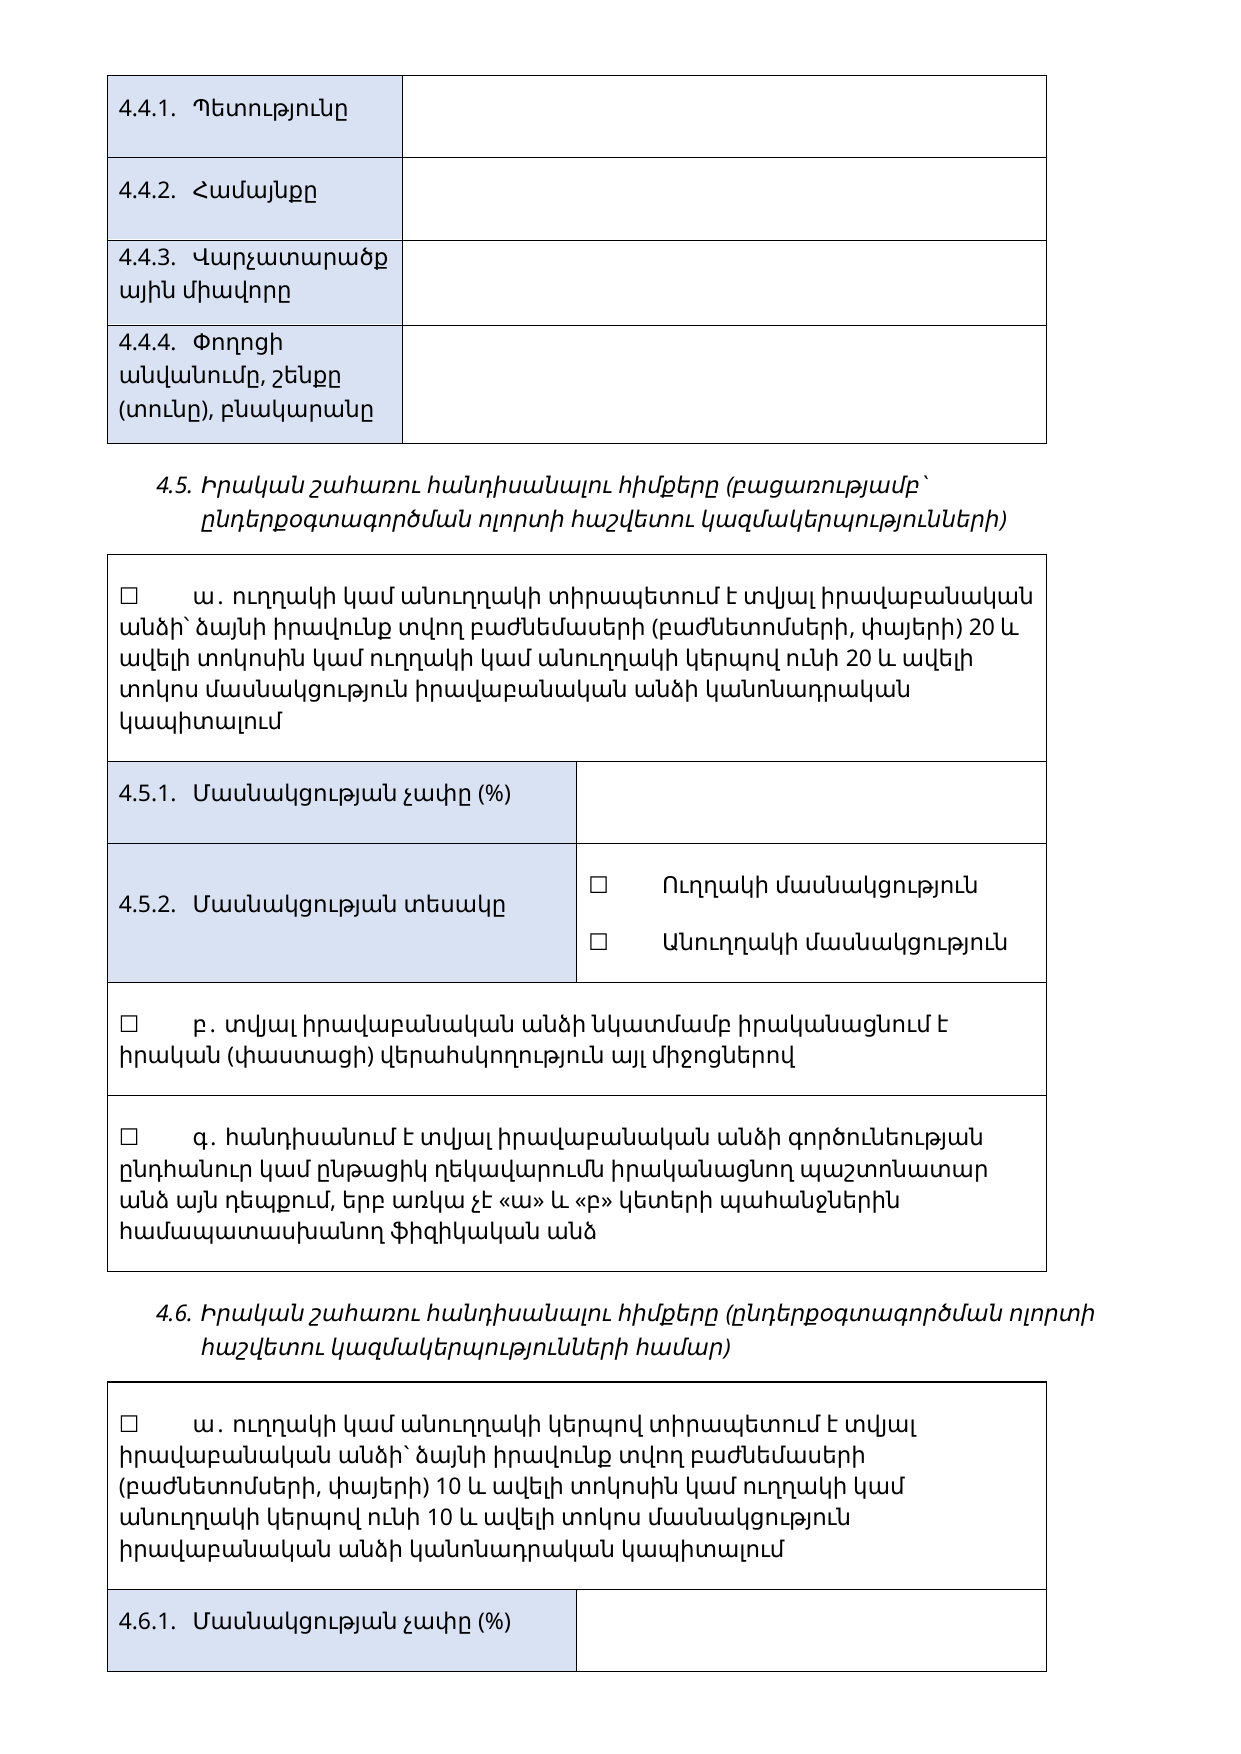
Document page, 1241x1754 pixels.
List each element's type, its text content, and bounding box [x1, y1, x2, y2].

table_header ☐ ա․ ուղղակի կամ անուղղակի կերպով տիրապետում է տվյալ իրավաբանական անձի` ձայնի իրավունք տվող բաժնեմասերի (բաժնետոմսերի, փայերի) 10 և ավելի տոկոսին կամ ուղղակի կամ անուղղակի կերպով ունի 10 և ավելի տոկոս մասնակցություն իրավաբանական անձի կանոնադրական կապիտալում [108, 1383, 1046, 1589]
table_cell Մասնակցության չափը (%) [108, 762, 576, 843]
table_header ☐ ա․ ուղղակի կամ անուղղակի տիրապետում է տվյալ իրավաբանական անձի՝ ձայնի իրավունք տվող բաժնեմասերի (բաժնետոմսերի, փայերի) 20 և ավելի տոկոսին կամ ուղղակի կամ անուղղակի կերպով ունի 20 և ավելի տոկոս մասնակցություն իրավաբանական անձի կանոնադրական կապիտալում [108, 555, 1046, 761]
table_cell Համայնքը [108, 158, 402, 239]
table_cell ☐ բ․ տվյալ իրավաբանական անձի նկատմամբ իրականացնում է իրական (փաստացի) վերահսկողություն այլ միջոցներով [108, 983, 1046, 1095]
list Իրական շահառու հանդիսանալու հիմքերը (ընդերքօգտագործման ոլորտի հաշվետու կազմակերպությունների համար) [156, 1297, 1171, 1362]
table_cell [403, 158, 1046, 239]
table_cell Մասնակցության չափը (%) [108, 1590, 576, 1671]
table_cell ☐ Ուղղակի մասնակցություն ☐ Անուղղակի մասնակցություն [577, 844, 1046, 982]
table_cell ☐ գ․ հանդիսանում է տվյալ իրավաբանական անձի գործունեության ընդհանուր կամ ընթացիկ ղեկավարումն իրականացնող պաշտոնատար անձ այն դեպքում, երբ առկա չէ «ա» և «բ» կետերի պահանջներին համապատասխանող ֆիզիկական անձ [108, 1096, 1046, 1271]
table_cell [577, 1590, 1046, 1671]
table_cell [403, 241, 1046, 324]
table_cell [108, 326, 402, 443]
table_cell Մասնակցության տեսակը [108, 844, 576, 982]
table_cell [403, 326, 1046, 443]
table_cell [577, 762, 1046, 843]
table_header [403, 76, 1046, 157]
list Իրական շահառու հանդիսանալու հիմքերը (բացառությամբ` ընդերքօգտագործման ոլորտի հաշվետու կազմակերպությունների) [156, 469, 1171, 534]
table_cell Վարչատարածքային միավորը [108, 241, 402, 324]
table_header Պետությունը [108, 76, 402, 157]
